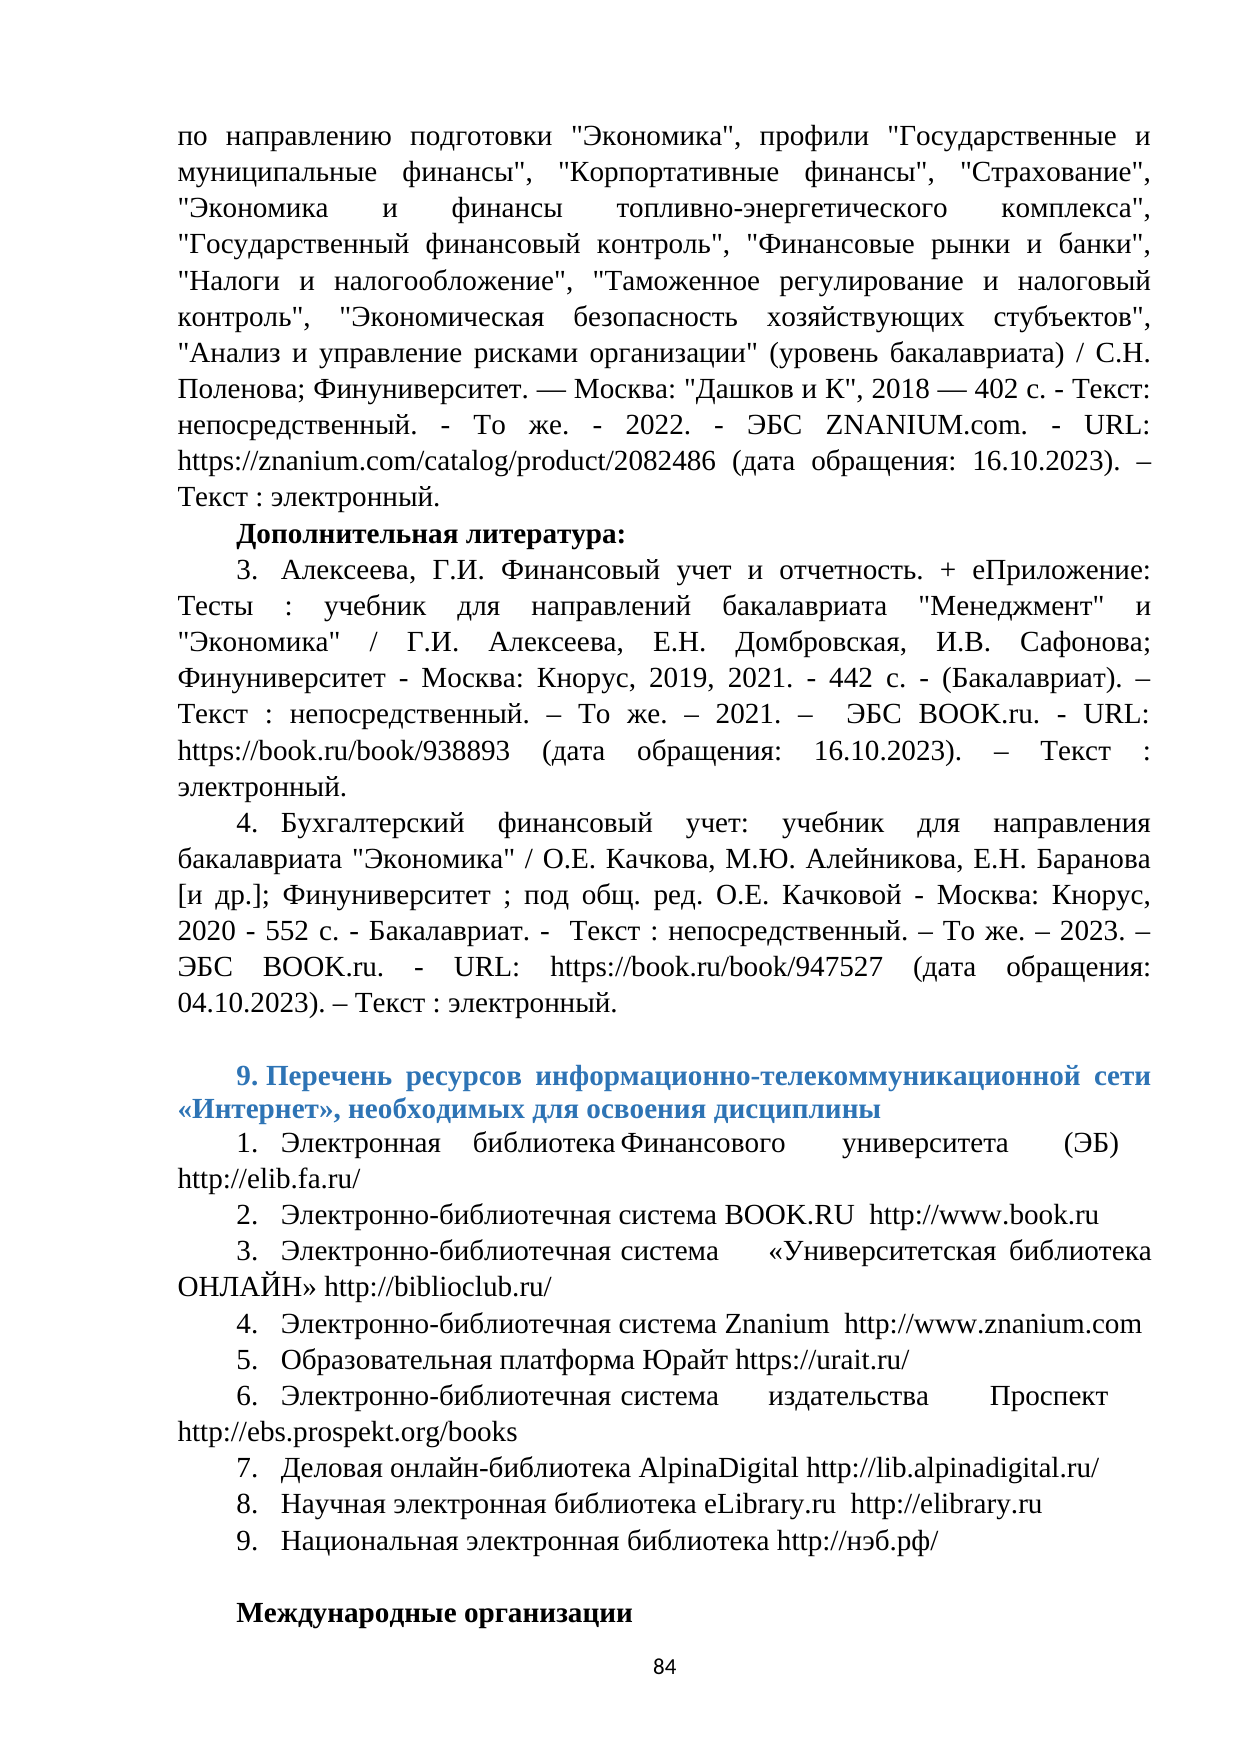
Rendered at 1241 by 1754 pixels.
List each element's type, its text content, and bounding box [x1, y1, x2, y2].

text 5. Образовательная платформа Юрайт https://urait.ru/ [177, 1342, 1152, 1375]
text 9. Национальная электронная библиотека http://нэб.рф/ [177, 1523, 1152, 1556]
text 4. Бухгалтерский финансовый учет: учебник для направления бакалавриата "Экономика" / О.Е. Качкова, М.Ю. Алейникова, Е.Н. Баранова [и др.]; Финуниверситет ; под общ. ред. О.Е. Качковой - Москва: Кнорус, 2020 - 552 с. - Бакалавриат. - Текст : непосредственный. – То же. – 2023. – ЭБС BOOK.ru. - URL: https://book.ru/book/947527 (дата обращения: 04.10.2023). – Текст : электронный. [177, 805, 1152, 1019]
subtitle 9. Перечень ресурсов информационно-телекоммуникационной сети «Интернет», необходимых для освоения дисциплины [177, 1058, 1152, 1125]
text 3. Алексеева, Г.И. Финансовый учет и отчетность. + еПриложение: Тесты : учебник для направлений бакалавриата "Менеджмент" и "Экономика" / Г.И. Алексеева, Е.Н. Домбровская, И.В. Сафонова; Финуниверситет - Москва: Кнорус, 2019, 2021. - 442 с. - (Бакалавриат). – Текст : непосредственный. – То же. – 2021. – ЭБС BOOK.ru. - URL: https://book.ru/book/938893 (дата обращения: 16.10.2023). – Текст : электронный. [177, 552, 1152, 802]
text Международные организации [177, 1595, 1152, 1628]
text 7. Деловая онлайн-библиотека AlpinaDigital http://lib.alpinadigital.ru/ [177, 1450, 1152, 1484]
text 2. Электронно-библиотечная система BOOK.RU http://www.book.ru [177, 1197, 1152, 1231]
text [177, 118, 1152, 513]
text 4. Электронно-библиотечная система Znanium http://www.znanium.com [177, 1306, 1152, 1339]
text 8. Научная электронная библиотека eLibrary.ru http://elibrary.ru [177, 1486, 1152, 1520]
text 6. Электронно-библиотечная система издательства Проспект http://ebs.prospekt.org/books [177, 1378, 1152, 1448]
text 3. Электронно-библиотечная система «Университетская библиотека ОНЛАЙН» http://biblioclub.ru/ [177, 1233, 1152, 1303]
text 1. Электронная библиотека Финансового университета (ЭБ) http://elib.fa.ru/ [177, 1125, 1152, 1195]
text Дополнительная литература: [177, 516, 1152, 549]
